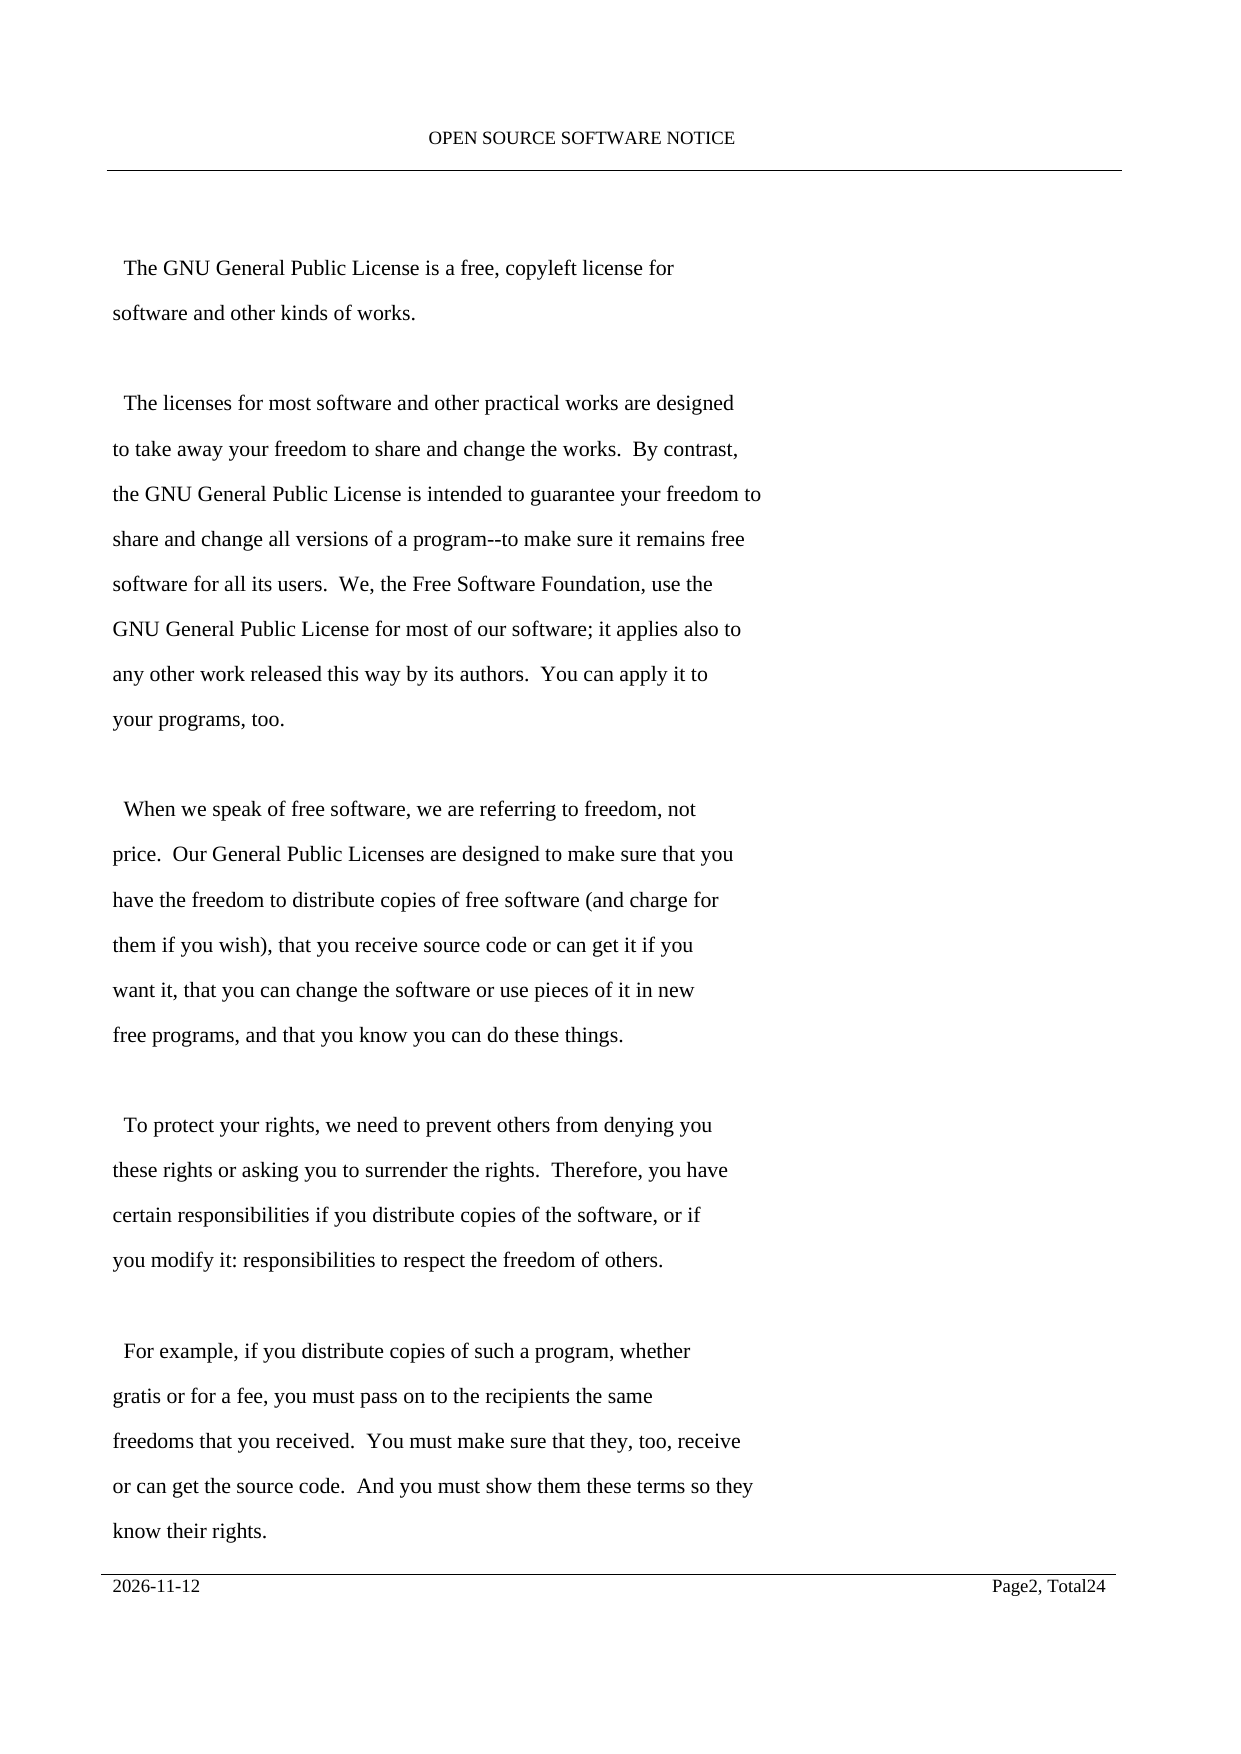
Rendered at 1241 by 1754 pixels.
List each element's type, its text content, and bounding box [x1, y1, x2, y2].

text these rights or asking you to surrender the rights. Therefore, you have [112, 1153, 1128, 1186]
text you modify it: responsibilities to respect the freedom of others. [112, 1244, 1128, 1276]
text GNU General Public License for most of our software; it applies also to [112, 612, 1128, 645]
text When we speak of free software, we are referring to freedom, not [112, 793, 1128, 825]
text the GNU General Public License is intended to guarantee your freedom to [112, 477, 1128, 509]
text or can get the source code. And you must show them these terms so they [112, 1469, 1128, 1502]
text The licenses for most software and other practical works are designed [112, 387, 1128, 419]
text freedoms that you received. You must make sure that they, too, receive [112, 1424, 1128, 1457]
text any other work released this way by its authors. You can apply it to [112, 657, 1128, 690]
text share and change all versions of a program--to make sure it remains free [112, 522, 1128, 554]
text to take away your freedom to share and change the works. By contrast, [112, 432, 1128, 464]
text want it, that you can change the software or use pieces of it in new [112, 973, 1128, 1006]
text your programs, too. [112, 702, 1128, 735]
text For example, if you distribute copies of such a program, whether [112, 1334, 1128, 1366]
text software for all its users. We, the Free Software Foundation, use the [112, 567, 1128, 600]
text gratis or for a fee, you must pass on to the recipients the same [112, 1379, 1128, 1412]
text know their rights. [112, 1514, 1128, 1547]
text The GNU General Public License is a free, copyleft license for [112, 251, 1128, 284]
text free programs, and that you know you can do these things. [112, 1018, 1128, 1051]
text have the freedom to distribute copies of free software (and charge for [112, 883, 1128, 915]
text certain responsibilities if you distribute copies of the software, or if [112, 1199, 1128, 1231]
text them if you wish), that you receive source code or can get it if you [112, 928, 1128, 961]
text software and other kinds of works. [112, 297, 1128, 329]
text price. Our General Public Licenses are designed to make sure that you [112, 838, 1128, 870]
text To protect your rights, we need to prevent others from denying you [112, 1108, 1128, 1141]
